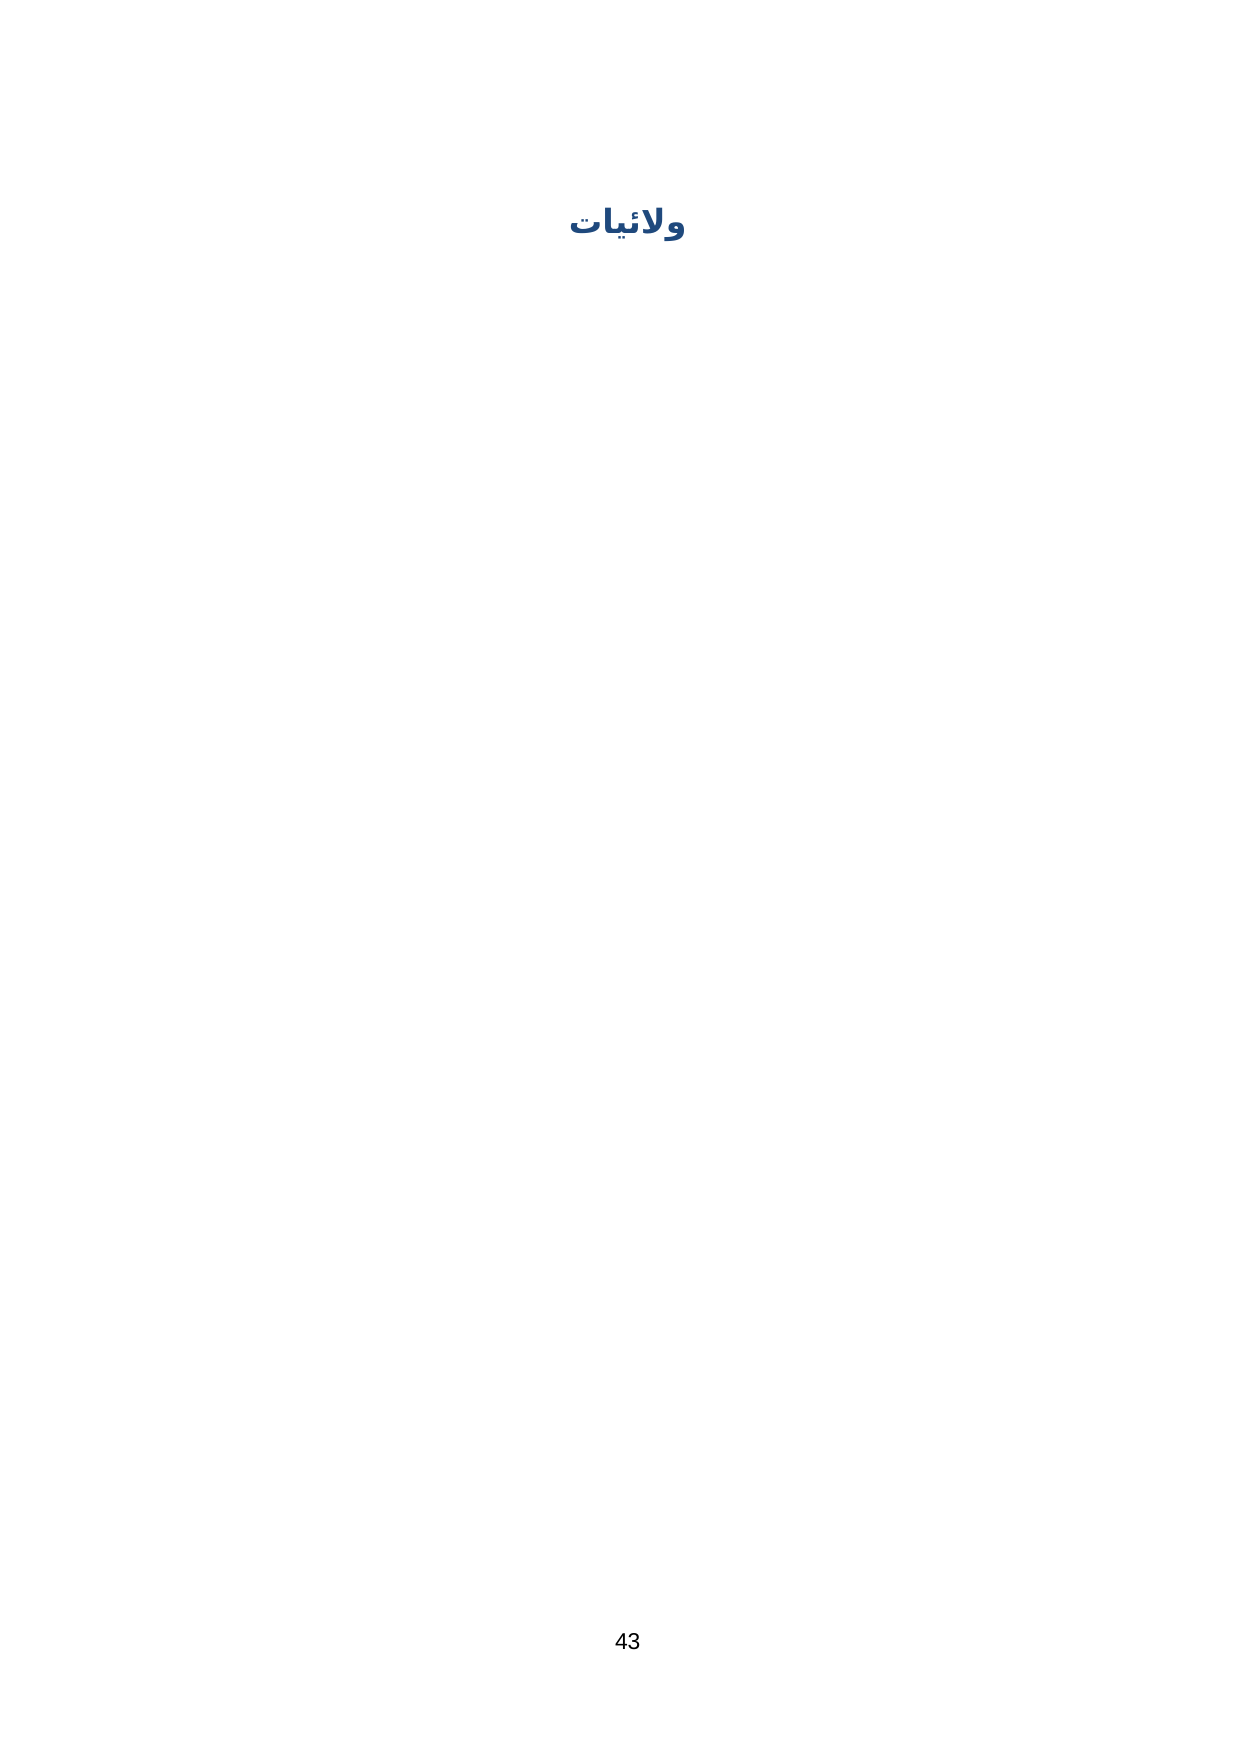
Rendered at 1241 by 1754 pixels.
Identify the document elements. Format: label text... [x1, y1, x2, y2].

subtitle ولائيات [222, 202, 1033, 241]
